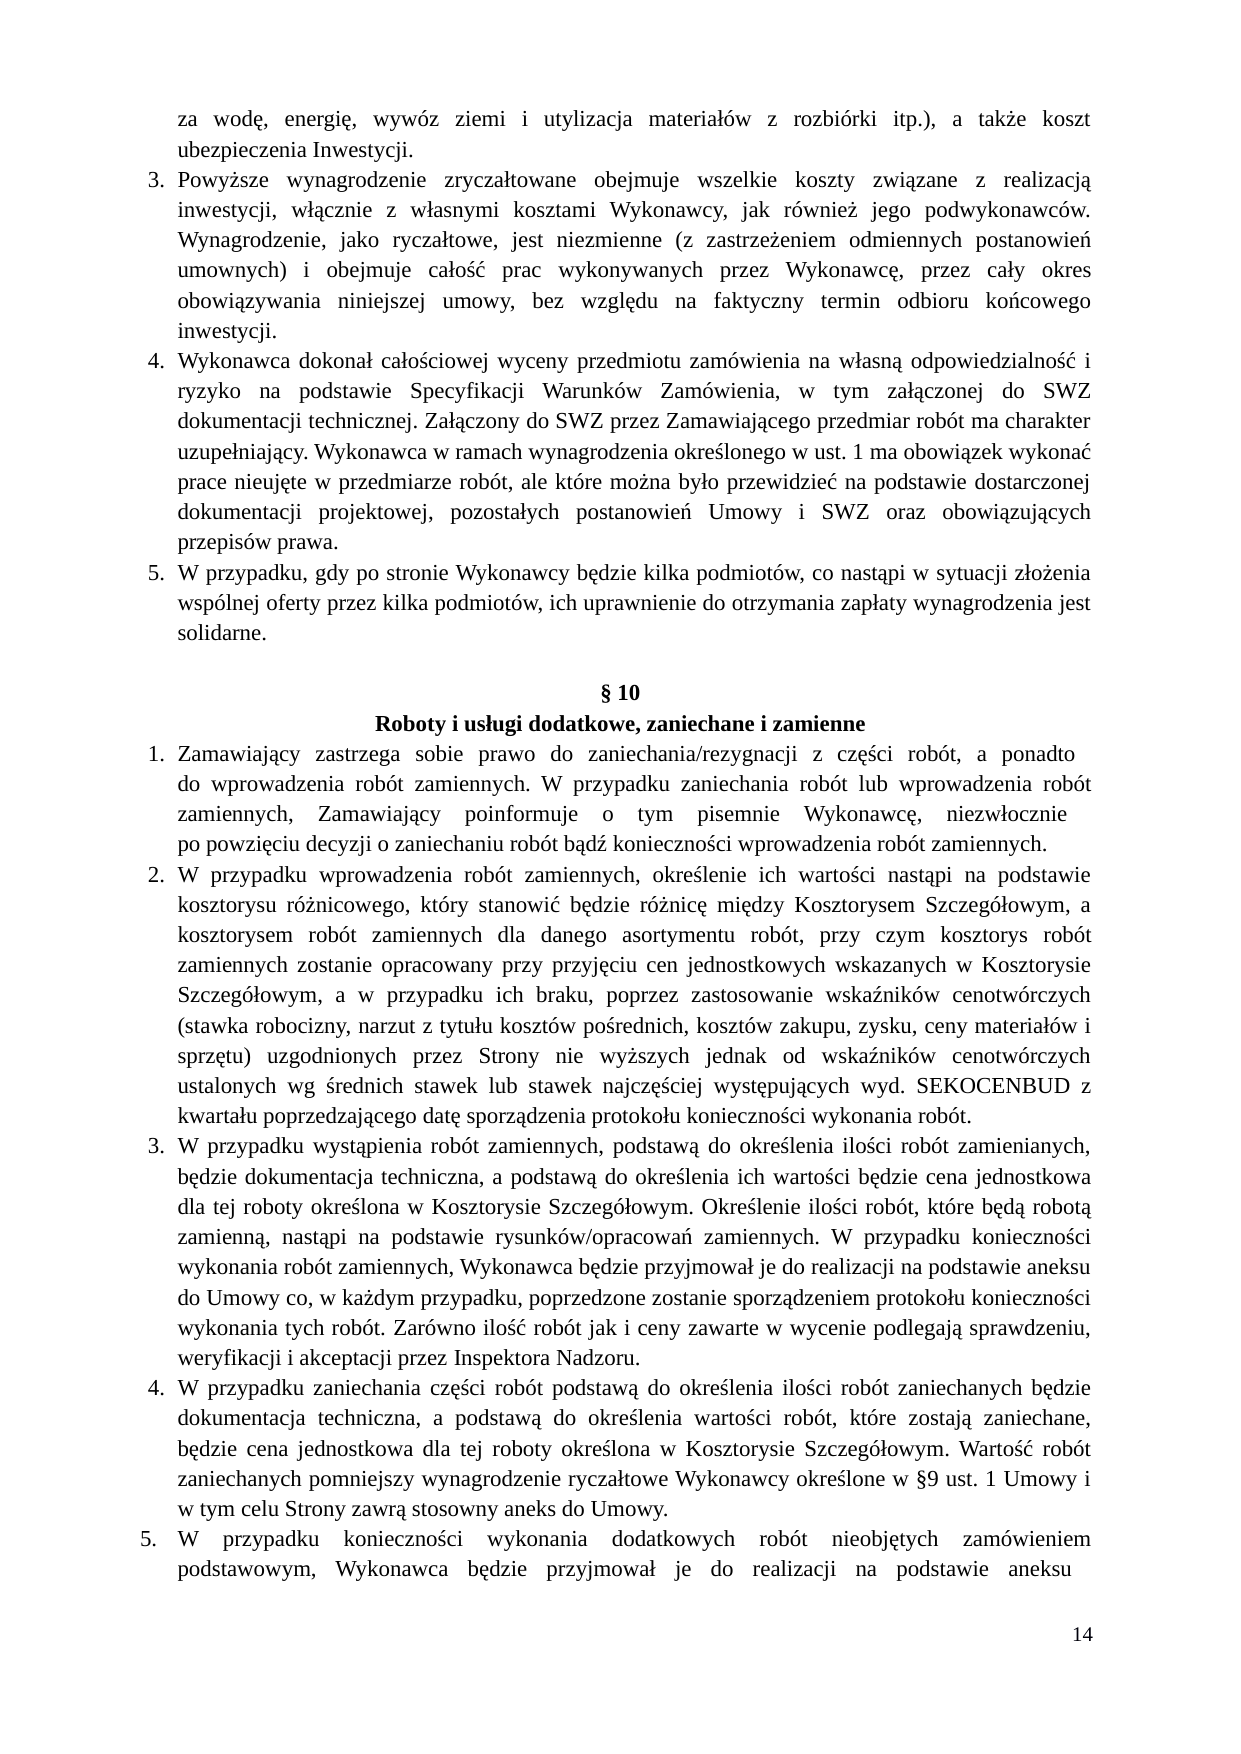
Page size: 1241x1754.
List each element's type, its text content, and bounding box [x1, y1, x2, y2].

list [140, 1525, 1092, 1582]
list Wykonawca dokonał całościowej wyceny przedmiotu zamówienia na własną odpowiedzialność i ryzyko na podstawie Specyfikacji Warunków Zamówienia, w tym załączonej do SWZ dokumentacji technicznej. Załączony do SWZ przez Zamawiającego przedmiar robót ma charakter uzupełniający. Wykonawca w ramach wynagrodzenia określonego w ust. 1 ma obowiązek wykonać prace nieujęte w przedmiarze robót, ale które można było przewidzieć na podstawie dostarczonej dokumentacji projektowej, pozostałych postanowień Umowy i SWZ oraz obowiązujących przepisów prawa. [148, 347, 1092, 555]
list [148, 106, 1092, 162]
text Roboty i usługi dodatkowe, zaniechane i zamienne [148, 710, 1092, 736]
list W przypadku wystąpienia robót zamiennych, podstawą do określenia ilości robót zamienianych, będzie dokumentacja techniczna, a podstawą do określenia ich wartości będzie cena jednostkowa dla tej roboty określona w Kosztorysie Szczegółowym. Określenie ilości robót, które będą robotą zamienną, nastąpi na podstawie rysunków/opracowań zamiennych. W przypadku konieczności wykonania robót zamiennych, Wykonawca będzie przyjmował je do realizacji na podstawie aneksu do Umowy co, w każdym przypadku, poprzedzone zostanie sporządzeniem protokołu konieczności wykonania tych robót. Zarówno ilość robót jak i ceny zawarte w wycenie podlegają sprawdzeniu, weryfikacji i akceptacji przez Inspektora Nadzoru. [148, 1133, 1092, 1370]
list Powyższe wynagrodzenie zryczałtowane obejmuje wszelkie koszty związane z realizacją inwestycji, włącznie z własnymi kosztami Wykonawcy, jak również jego podwykonawców. Wynagrodzenie, jako ryczałtowe, jest niezmienne (z zastrzeżeniem odmiennych postanowień umownych) i obejmuje całość prac wykonywanych przez Wykonawcę, przez cały okres obowiązywania niniejszej umowy, bez względu na faktyczny termin odbioru końcowego inwestycji. [148, 166, 1092, 343]
list Zamawiający zastrzega sobie prawo do zaniechania/rezygnacji z części robót, a ponadto do wprowadzenia robót zamiennych. W przypadku zaniechania robót lub wprowadzenia robót zamiennych, Zamawiający poinformuje o tym pisemnie Wykonawcę, niezwłocznie po powzięciu decyzji o zaniechaniu robót bądź konieczności wprowadzenia robót zamiennych. [148, 740, 1092, 857]
list W przypadku zaniechania części robót podstawą do określenia ilości robót zaniechanych będzie dokumentacja techniczna, a podstawą do określenia wartości robót, które zostają zaniechane, będzie cena jednostkowa dla tej roboty określona w Kosztorysie Szczegółowym. Wartość robót zaniechanych pomniejszy wynagrodzenie ryczałtowe Wykonawcy określone w §9 ust. 1 Umowy i w tym celu Strony zawrą stosowny aneks do Umowy. [148, 1374, 1092, 1521]
text § 10 [148, 679, 1092, 706]
list W przypadku, gdy po stronie Wykonawcy będzie kilka podmiotów, co nastąpi w sytuacji złożenia wspólnej oferty przez kilka podmiotów, ich uprawnienie do otrzymania zapłaty wynagrodzenia jest solidarne. [148, 559, 1092, 645]
list W przypadku wprowadzenia robót zamiennych, określenie ich wartości nastąpi na podstawie kosztorysu różnicowego, który stanowić będzie różnicę między Kosztorysem Szczegółowym, a kosztorysem robót zamiennych dla danego asortymentu robót, przy czym kosztorys robót zamiennych zostanie opracowany przy przyjęciu cen jednostkowych wskazanych w Kosztorysie Szczegółowym, a w przypadku ich braku, poprzez zastosowanie wskaźników cenotwórczych (stawka robocizny, narzut z tytułu kosztów pośrednich, kosztów zakupu, zysku, ceny materiałów i sprzętu) uzgodnionych przez Strony nie wyższych jednak od wskaźników cenotwórczych ustalonych wg średnich stawek lub stawek najczęściej występujących wyd. SEKOCENBUD z kwartału poprzedzającego datę sporządzenia protokołu konieczności wykonania robót. [148, 861, 1092, 1129]
